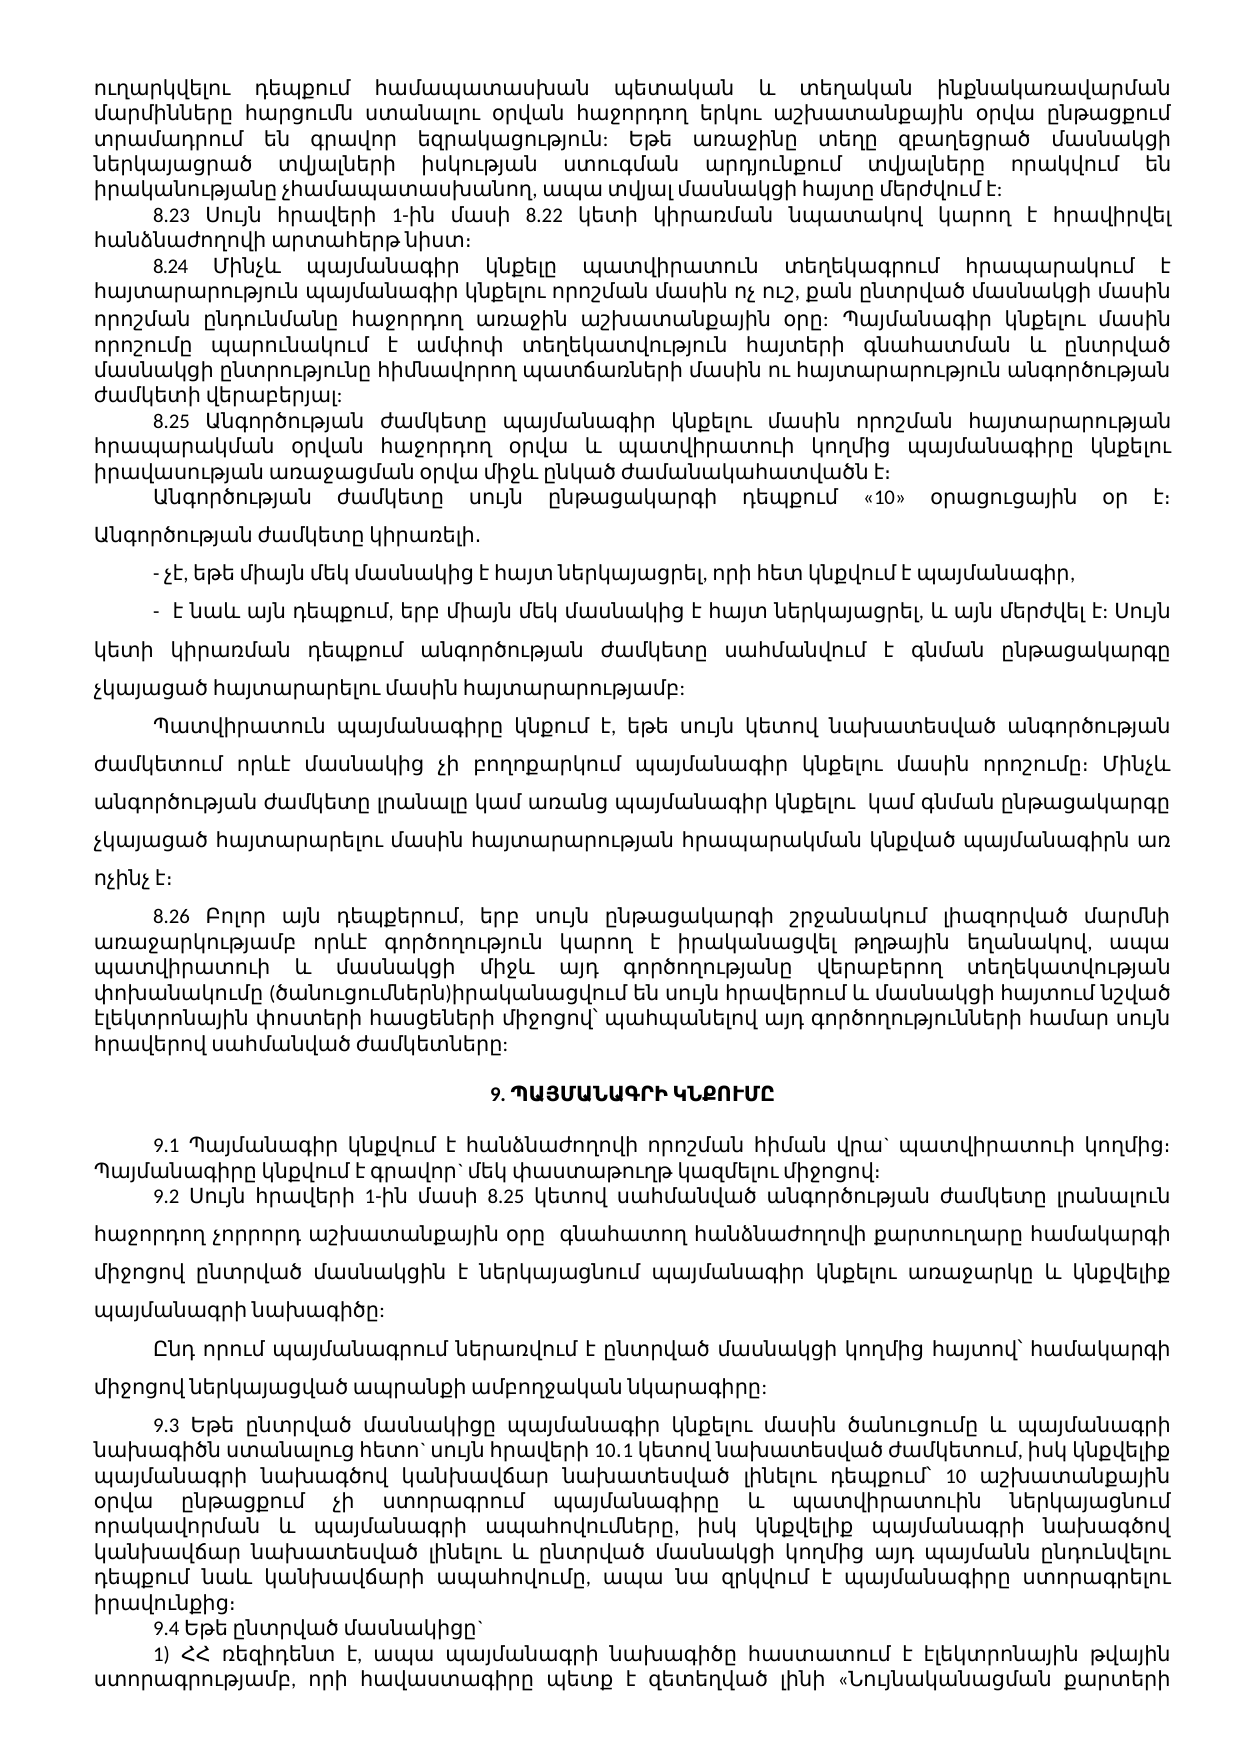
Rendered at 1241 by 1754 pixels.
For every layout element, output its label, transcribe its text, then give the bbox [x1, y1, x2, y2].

text Պատվիրատուն պայմանագիրը կնքում է, եթե սույն կետով նախատեսված անգործության ժամկետում որևէ մասնակից չի բողոքարկում պայմանագիր կնքելու մասին որոշումը։ Մինչև անգործության ժամկետը լրանալը կամ առանց պայմանագիր կնքելու կամ գնման ընթացակարգը չկայացած հայտարարելու մասին հայտարարության հրապարակման կնքված պայմանագիրն առ ոչինչ է։ [94, 713, 1171, 891]
text - չէ, եթե միայն մեկ մասնակից է հայտ ներկայացրել, որի հետ կնքվում է պայմանագիր, [94, 561, 1171, 586]
text 8.26 Բոլոր այն դեպքերում, երբ սույն ընթացակարգի շրջանակում լիազորված մարմնի առաջարկությամբ որևէ գործողություն կարող է իրականացվել թղթային եղանակով, ապա պատվիրատուի և մասնակցի միջև այդ գործողությանը վերաբերող տեղեկատվության փոխանակումը (ծանուցումներն)իրականացվում են սույն հրավերում և մասնակցի հայտում նշված էլեկտրոնային փոստերի հասցեների միջոցով՝ պահպանելով այդ գործողությունների համար սույն հրավերով սահմանված ժամկետները: [94, 904, 1171, 1056]
text 8.25 Անգործության ժամկետը պայմանագիր կնքելու մասին որոշման հայտարարության հրապարակման օրվան հաջորդող օրվա և պատվիրատուի կողմից պայմանագիրը կնքելու իրավասության առաջացման օրվա միջև ընկած ժամանակահատվածն է։ [94, 408, 1171, 484]
text - է նաև այն դեպքում, երբ միայն մեկ մասնակից է հայտ ներկայացրել, և այն մերժվել է: Սույն կետի կիրառման դեպքում անգործության ժամկետը սահմանվում է գնման ընթացակարգը չկայացած հայտարարելու մասին հայտարարությամբ: [94, 599, 1171, 700]
text 9. ՊԱՅՄԱՆԱԳՐԻ ԿՆՔՈՒՄԸ [94, 1082, 1171, 1107]
text Ընդ որում պայմանագրում ներառվում է ընտրված մասնակցի կողմից հայտով՝ համակարգի միջոցով ներկայացված ապրանքի ամբողջական նկարագիրը: [94, 1336, 1171, 1399]
text 8.24 Մինչև պայմանագիր կնքելը պատվիրատուն տեղեկագրում հրապարակում է հայտարարություն պայմանագիր կնքելու որոշման մասին ոչ ուշ, քան ընտրված մասնակցի մասին որոշման ընդունմանը հաջորդող առաջին աշխատանքային օրը: Պայմանագիր կնքելու մասին որոշումը պարունակում է ամփոփ տեղեկատվություն հայտերի գնահատման և ընտրված մասնակցի ընտրությունը հիմնավորող պատճառների մասին ու հայտարարություն անգործության ժամկետի վերաբերյալ: [94, 253, 1171, 408]
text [94, 75, 1171, 202]
text Անգործության ժամկետը սույն ընթացակարգի դեպքում «10» օրացուցային օր է։ Անգործության ժամկետը կիրառելի․ [94, 484, 1171, 548]
text 9.3 Եթե ընտրված մասնակիցը պայմանագիր կնքելու մասին ծանուցումը և պայմանագրի նախագիծն ստանալուց հետո` սույն հրավերի 10․1 կետով նախատեսված ժամկետում, իսկ կնքվելիք պայմանագրի նախագծով կանխավճար նախատեսված լինելու դեպքում՝ 10 աշխատանքային օրվա ընթացքում չի ստորագրում պայմանագիրը և պատվիրատուին ներկայացնում որակավորման և պայմանագրի ապահովումները, իսկ կնքվելիք պայմանագրի նախագծով կանխավճար նախատեսված լինելու և ընտրված մասնակցի կողմից այդ պայմանն ընդունվելու դեպքում նաև կանխավճարի ապահովումը, ապա նա զրկվում է պայմանագիրը ստորագրելու իրավունքից։ [94, 1412, 1171, 1615]
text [94, 1641, 1171, 1692]
text 8.23 Սույն հրավերի 1-ին մասի 8.22 կետի կիրառման նպատակով կարող է հրավիրվել հանձնաժողովի արտահերթ նիստ։ [94, 202, 1171, 253]
text 9.2 Սույն հրավերի 1-ին մասի 8.25 կետով սահմանված անգործության ժամկետը լրանալուն հաջորդող չորրորդ աշխատանքային օրը գնահատող հանձնաժողովի քարտուղարը համակարգի միջոցով ընտրված մասնակցին է ներկայացնում պայմանագիր կնքելու առաջարկը և կնքվելիք պայմանագրի նախագիծը: [94, 1183, 1171, 1323]
text 9.4 Եթե ընտրված մասնակիցը` [94, 1615, 1171, 1641]
text 9.1 Պայմանագիր կնքվում է հանձնաժողովի որոշման հիման վրա` պատվիրատուի կողմից։ Պայմանագիրը կնքվում է գրավոր` մեկ փաստաթուղթ կազմելու միջոցով։ [94, 1132, 1171, 1183]
